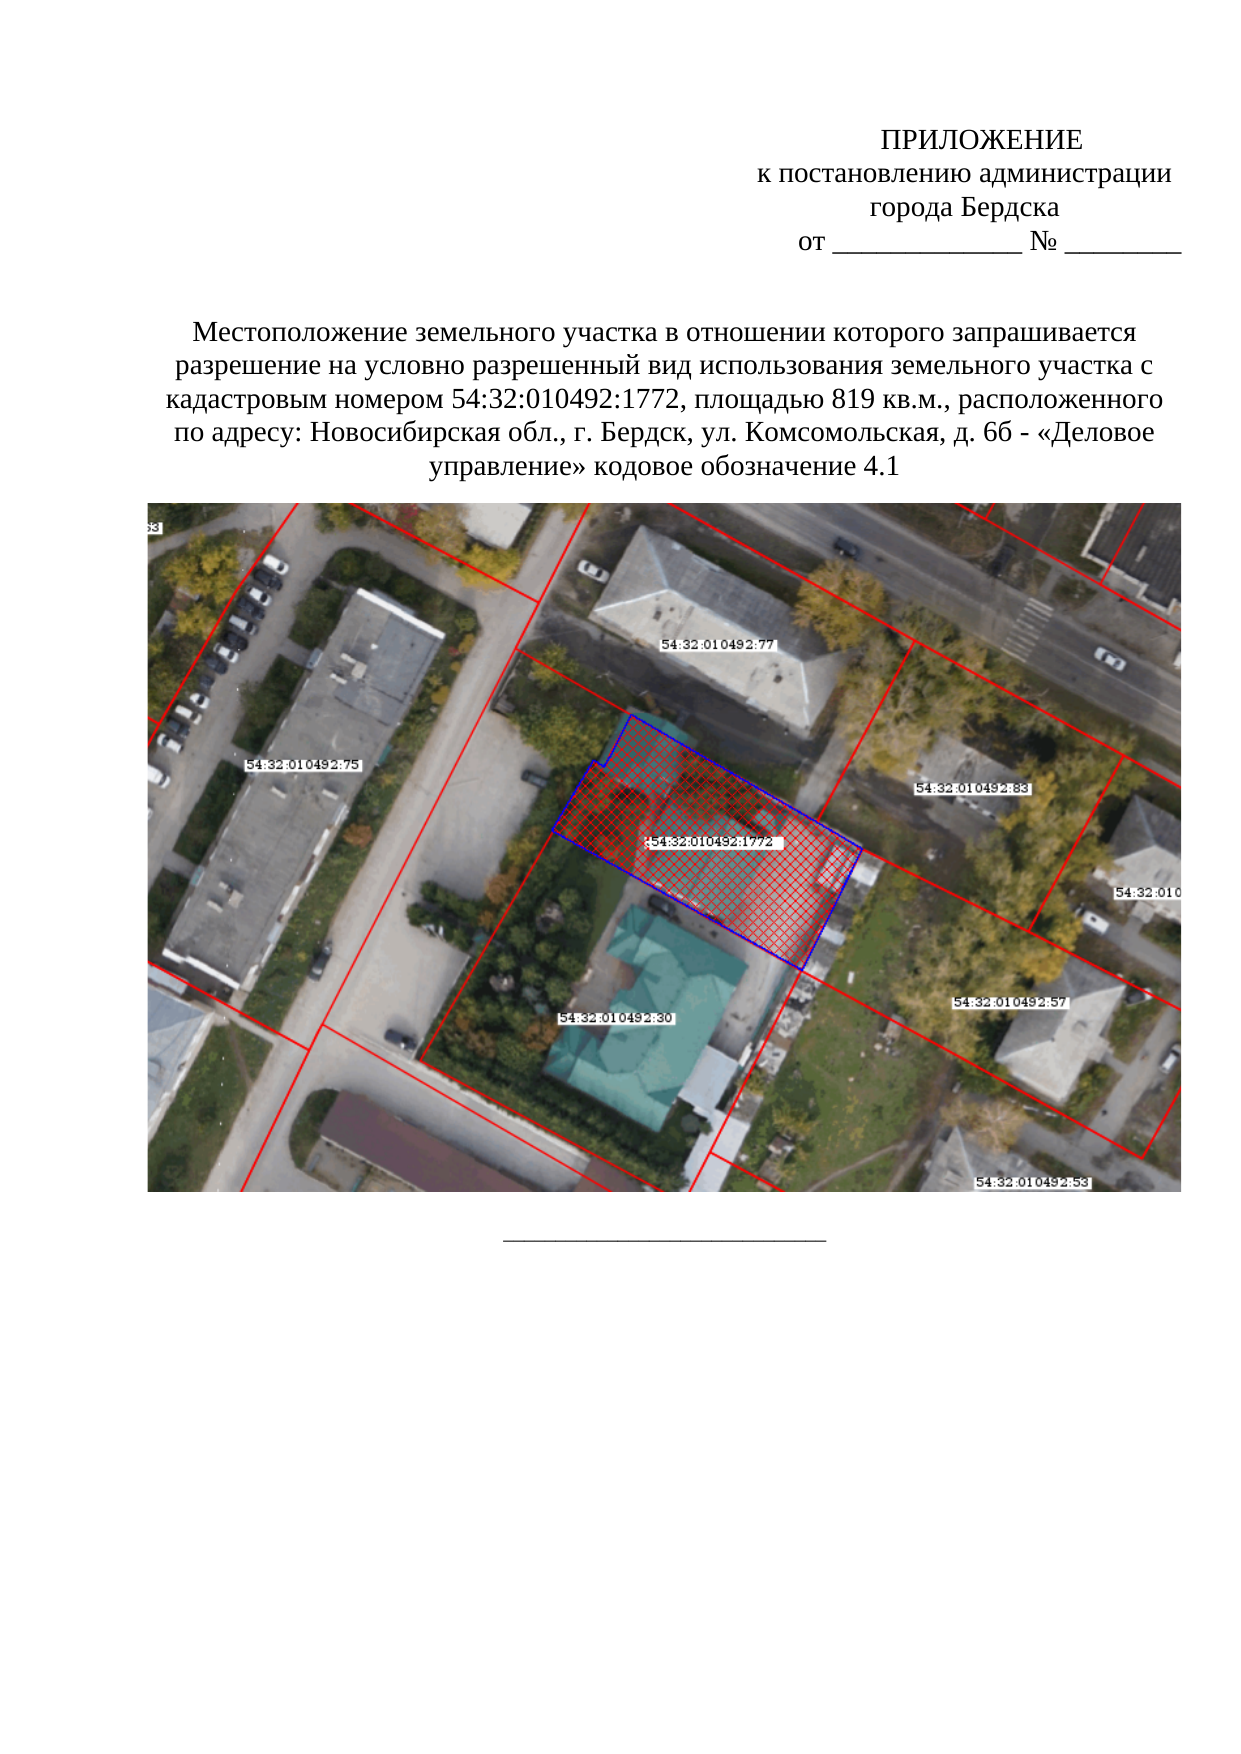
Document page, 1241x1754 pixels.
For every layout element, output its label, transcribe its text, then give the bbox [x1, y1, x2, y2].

text Местоположение земельного участка в отношении которого запрашивается разрешение на условно разрешенный вид использования земельного участка с кадастровым номером 54:32:010492:1772, площадью 819 кв.м., расположенного по адресу: Новосибирская обл., г. Бердск, ул. Комсомольская, д. 6б - «Деловое управление» кодовое обозначение 4.1 [148, 314, 1181, 481]
text от _____________ № ________ [691, 223, 1181, 256]
list ПРИЛОЖЕНИЕ [148, 122, 1181, 156]
text к постановлению администрации города Бердска [748, 156, 1181, 223]
text _______________________________ [148, 1220, 1181, 1244]
picture [147, 503, 1182, 1192]
